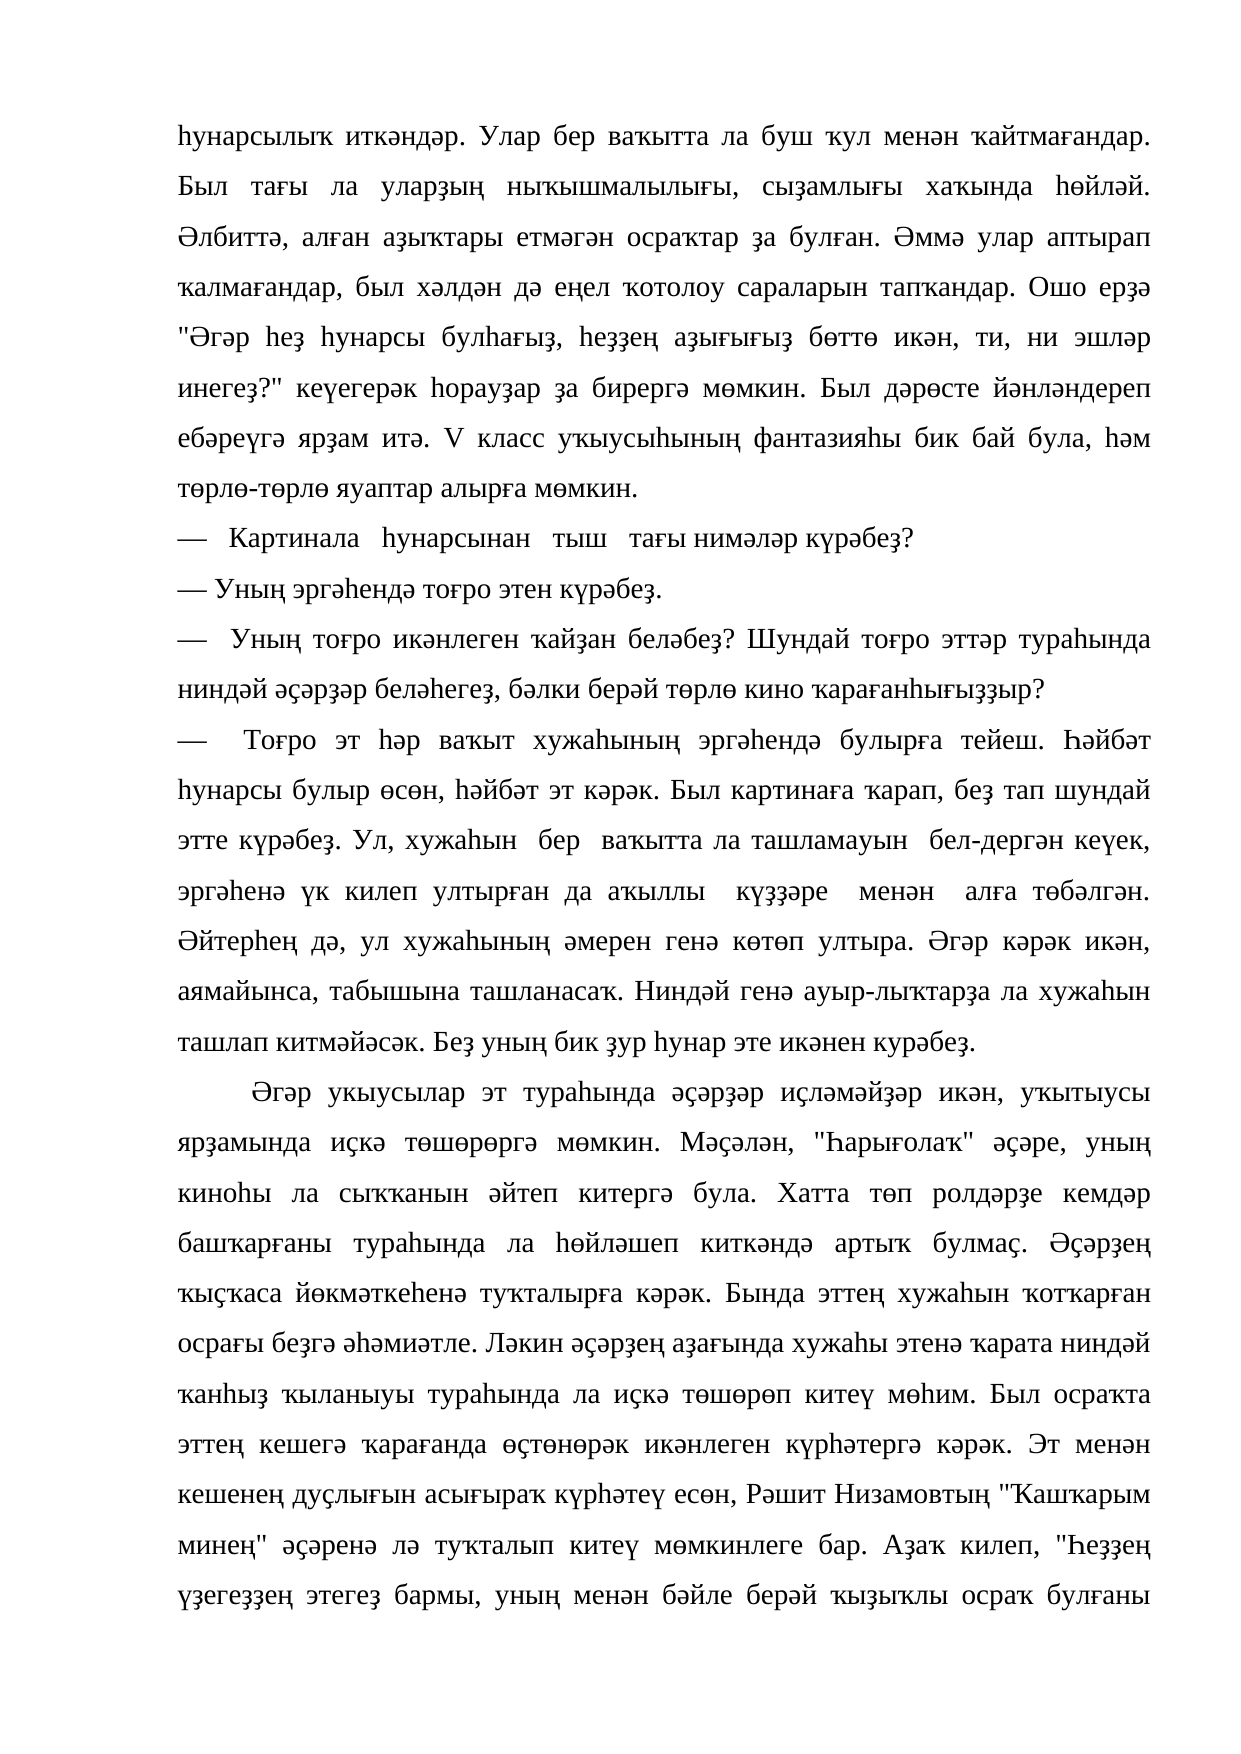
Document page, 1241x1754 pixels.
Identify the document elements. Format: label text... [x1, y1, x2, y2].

text — Тоғро эт һәр ваҡыт хужаһының эргәһендә булырға тейеш. Һәйбәт һунарсы булыр өсөн, һәйбәт эт кәрәк. Был картинаға ҡарап, беҙ тап шундай этте күрәбеҙ. Ул, хужаһын бер ваҡытта ла ташламауын бел-дергән кеүек, эргәһенә үк килеп ултырған да аҡыллы күҙҙәре менән алға төбәлгән. Әйтерһең дә, ул хужаһының әмерен генә көтөп ултыра. Әгәр кәрәк икән, аямайынса, табышына ташланасаҡ. Ниндәй генә ауыр-лыҡтарҙа ла хужаһын ташлап китмәйәсәк. Беҙ уның бик ҙур һунар эте икәнен курәбеҙ. [177, 722, 1152, 1057]
text — Картинала һунарсынан тыш тағы нимәләр күрәбеҙ? [177, 521, 1152, 554]
text — Уның эргәһендә тоғро этен күрәбеҙ. [177, 571, 1152, 604]
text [177, 1074, 1152, 1611]
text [177, 118, 1152, 504]
text — Уның тоғро икәнлеген ҡайҙан беләбеҙ? Шундай тоғро эттәр тураһында ниндәй әҫәрҙәр беләһегеҙ, бәлки берәй төрлө кино ҡарағанһығыҙҙыр? [177, 621, 1152, 705]
